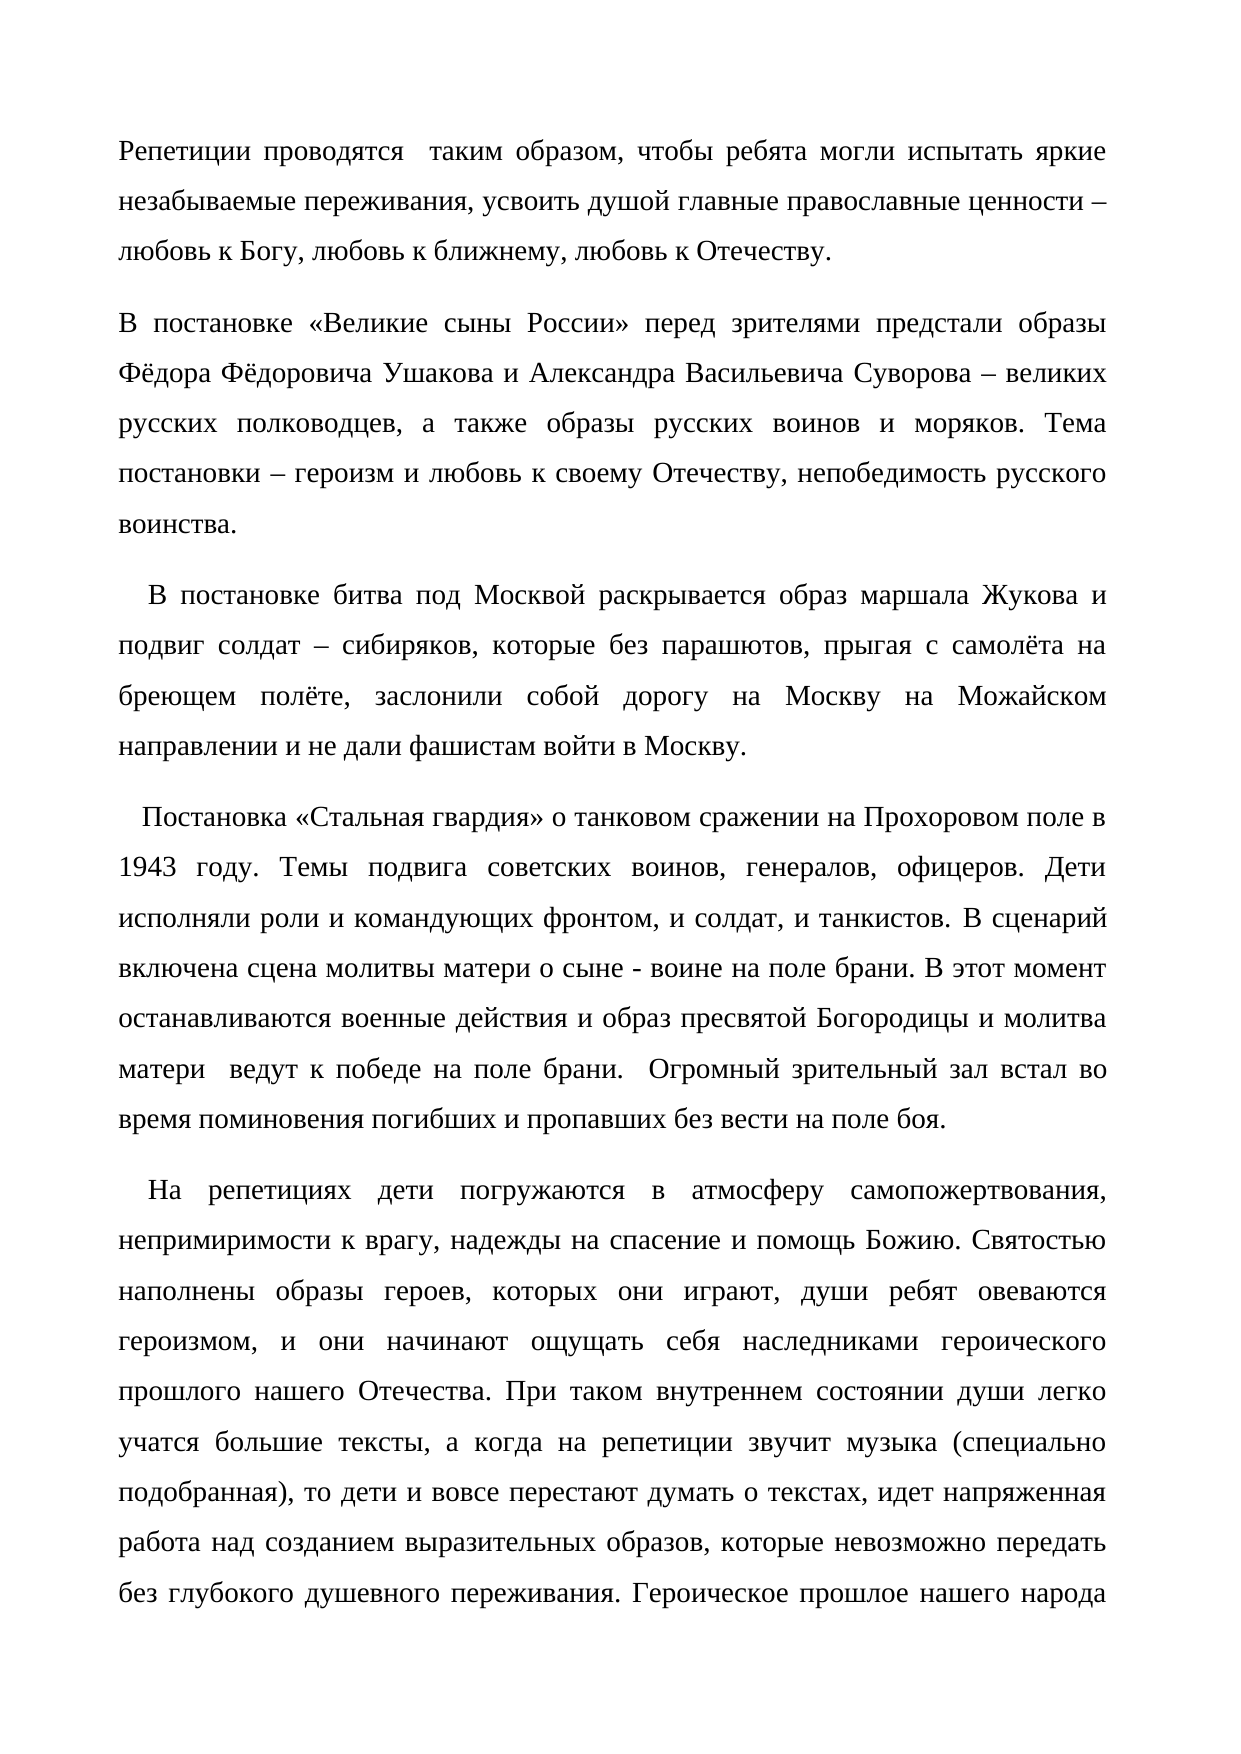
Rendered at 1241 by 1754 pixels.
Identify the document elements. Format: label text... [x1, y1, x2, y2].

text В постановке «Великие сыны России» перед зрителями предстали образы Фёдора Фёдоровича Ушакова и Александра Васильевича Суворова – великих русских полководцев, а также образы русских воинов и моряков. Тема постановки – героизм и любовь к своему Отечеству, непобедимость русского воинства. [118, 305, 1107, 539]
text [118, 1172, 1107, 1608]
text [118, 133, 1107, 267]
text Постановка «Стальная гвардия» о танковом сражении на Прохоровом поле в 1943 году. Темы подвига советских воинов, генералов, офицеров. Дети исполняли роли и командующих фронтом, и солдат, и танкистов. В сценарий включена сцена молитвы матери о сыне - воине на поле брани. В этот момент останавливаются военные действия и образ пресвятой Богородицы и молитва матери ведут к победе на поле брани. Огромный зрительный зал встал во время поминовения погибших и пропавших без вести на поле боя. [118, 799, 1107, 1134]
text В постановке битва под Москвой раскрывается образ маршала Жукова и подвиг солдат – сибиряков, которые без парашютов, прыгая с самолёта на бреющем полёте, заслонили собой дорогу на Москву на Можайском направлении и не дали фашистам войти в Москву. [118, 577, 1107, 762]
